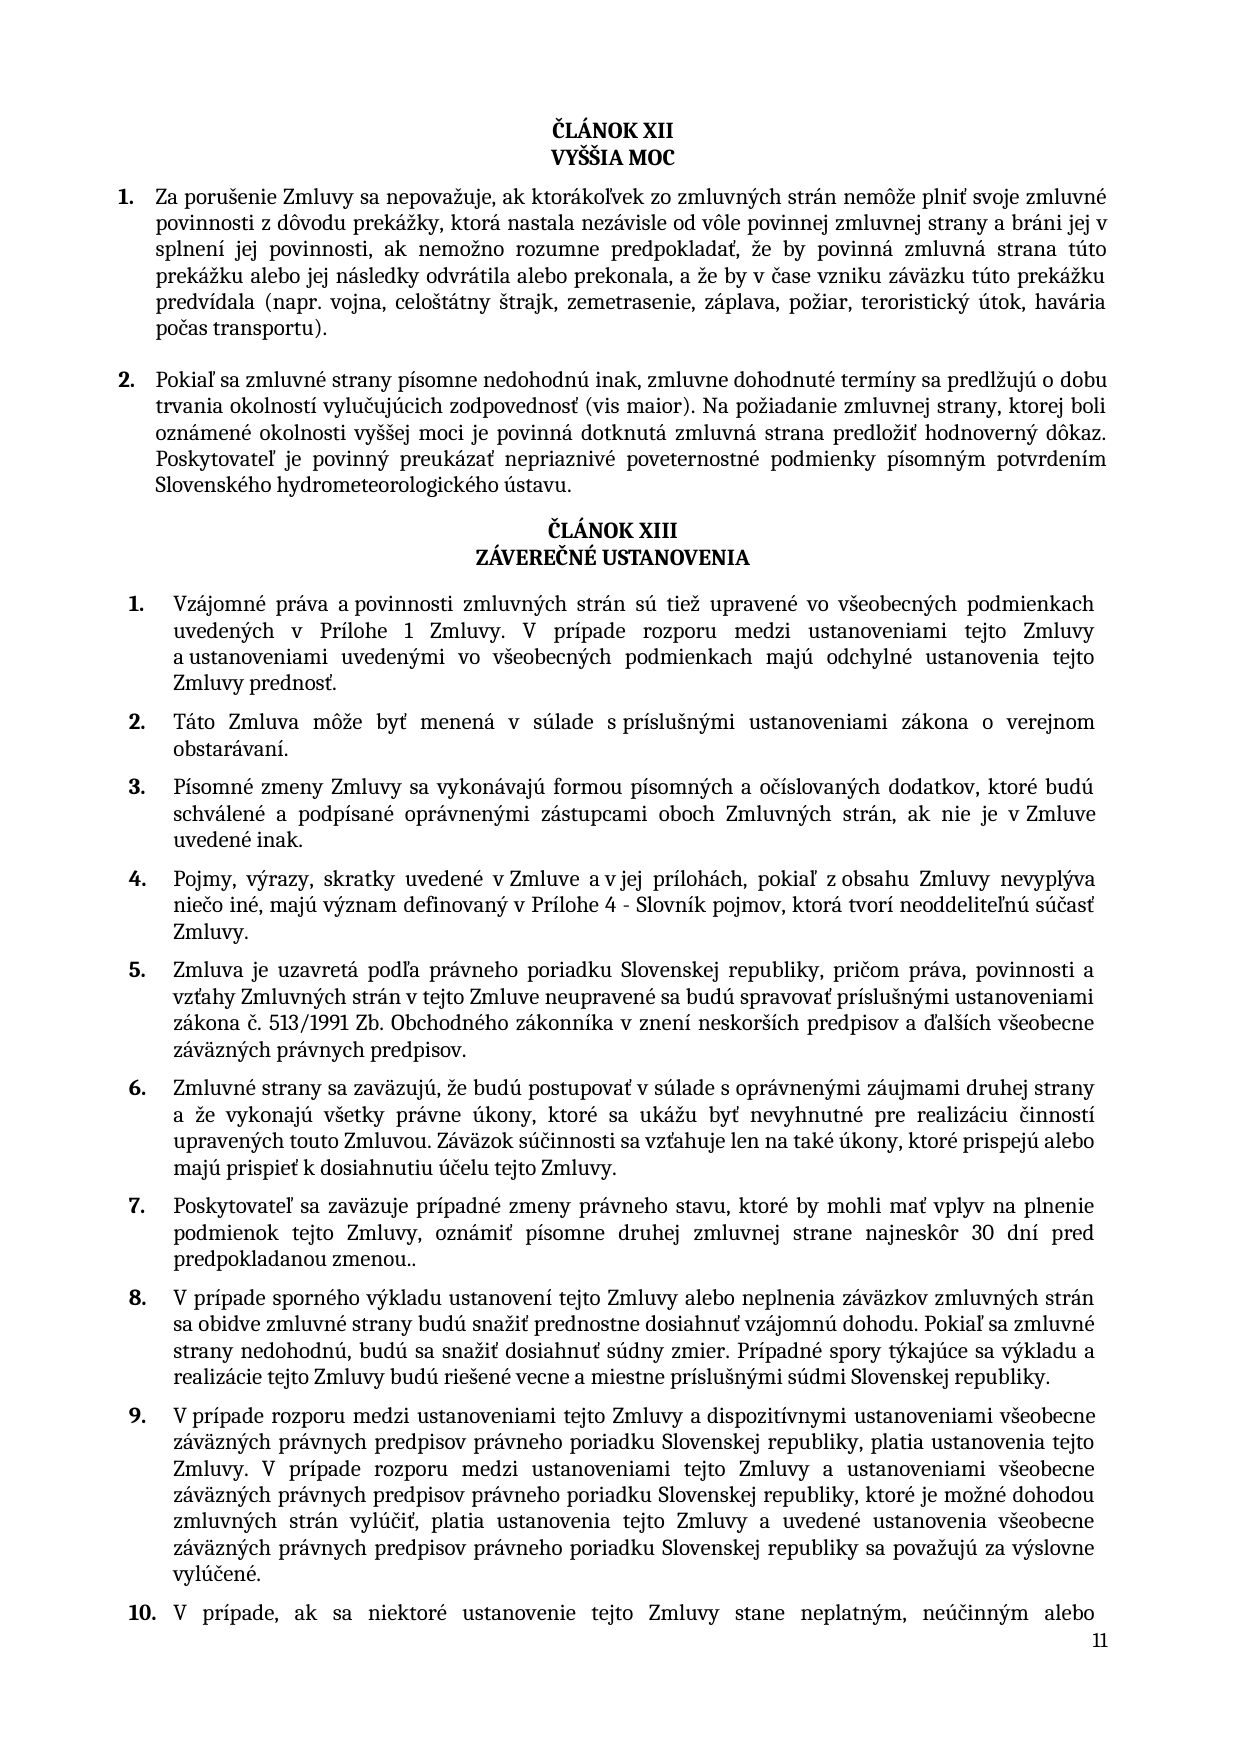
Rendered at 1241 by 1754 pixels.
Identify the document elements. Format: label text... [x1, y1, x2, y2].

list V prípade sporného výkladu ustanovení tejto Zmluvy alebo neplnenia záväzkov zmluvných strán sa obidve zmluvné strany budú snažiť prednostne dosiahnuť vzájomnú dohodu. Pokiaľ sa zmluvné strany nedohodnú, budú sa snažiť dosiahnuť súdny zmier. Prípadné spory týkajúce sa výkladu a realizácie tejto Zmluvy budú riešené vecne a miestne príslušnými súdmi Slovenskej republiky. [128, 1285, 1096, 1390]
list Vzájomné práva a povinnosti zmluvných strán sú tiež upravené vo všeobecných podmienkach uvedených v Prílohe 1 Zmluvy. V prípade rozporu medzi ustanoveniami tejto Zmluvy a ustanoveniami uvedenými vo všeobecných podmienkach majú odchylné ustanovenia tejto Zmluvy prednosť. [128, 591, 1096, 696]
list Zmluva je uzavretá podľa právneho poriadku Slovenskej republiky, pričom práva, povinnosti a vzťahy Zmluvných strán v tejto Zmluve neupravené sa budú spravovať príslušnými ustanoveniami zákona č. 513/1991 Zb. Obchodného zákonníka v znení neskorších predpisov a ďalších všeobecne záväzných právnych predpisov. [128, 957, 1096, 1063]
list Písomné zmeny Zmluvy sa vykonávajú formou písomných a očíslovaných dodatkov, ktoré budú schválené a podpísané oprávnenými zástupcami oboch Zmluvných strán, ak nie je v Zmluve uvedené inak. [128, 774, 1096, 853]
list Za porušenie Zmluvy sa nepovažuje, ak ktorákoľvek zo zmluvných strán nemôže plniť svoje zmluvné povinnosti z dôvodu prekážky, ktorá nastala nezávisle od vôle povinnej zmluvnej strany a bráni jej v splnení jej povinnosti, ak nemožno rozumne predpokladať, že by povinná zmluvná strana túto prekážku alebo jej následky odvrátila alebo prekonala, a že by v čase vzniku záväzku túto prekážku predvídala (napr. vojna, celoštátny štrajk, zemetrasenie, záplava, požiar, teroristický útok, havária počas transportu). [118, 183, 1107, 342]
subtitle VYŠŠIA MOC [118, 144, 1107, 171]
list V prípade rozporu medzi ustanoveniami tejto Zmluvy a dispozitívnymi ustanoveniami všeobecne záväzných právnych predpisov právneho poriadku Slovenskej republiky, platia ustanovenia tejto Zmluvy. V prípade rozporu medzi ustanoveniami tejto Zmluvy a ustanoveniami všeobecne záväzných právnych predpisov právneho poriadku Slovenskej republiky, ktoré je možné dohodou zmluvných strán vylúčiť, platia ustanovenia tejto Zmluvy a uvedené ustanovenia všeobecne záväzných právnych predpisov právneho poriadku Slovenskej republiky sa považujú za výslovne vylúčené. [128, 1403, 1096, 1587]
list Táto Zmluva môže byť menená v súlade s príslušnými ustanoveniami zákona o verejnom obstarávaní. [128, 709, 1096, 762]
list Pokiaľ sa zmluvné strany písomne nedohodnú inak, zmluvne dohodnuté termíny sa predlžujú o dobu trvania okolností vylučujúcich zodpovednosť (vis maior). Na požiadanie zmluvnej strany, ktorej boli oznámené okolnosti vyššej moci je povinná dotknutá zmluvná strana predložiť hodnoverný dôkaz. Poskytovateľ je povinný preukázať nepriaznivé poveternostné podmienky písomným potvrdením Slovenského hydrometeorologického ústavu. [118, 367, 1107, 498]
list Pojmy, výrazy, skratky uvedené v Zmluve a v jej prílohách, pokiaľ z obsahu Zmluvy nevyplýva niečo iné, majú význam definovaný v Prílohe 4 - Slovník pojmov, ktorá tvorí neoddeliteľnú súčasť Zmluvy. [128, 866, 1096, 945]
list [128, 1599, 1096, 1626]
subtitle ZÁVEREČNÉ USTANOVENIA [118, 545, 1107, 571]
list Zmluvné strany sa zaväzujú, že budú postupovať v súlade s oprávnenými záujmami druhej strany a že vykonajú všetky právne úkony, ktoré sa ukážu byť nevyhnutné pre realizáciu činností upravených touto Zmluvou. Záväzok súčinnosti sa vzťahuje len na také úkony, ktoré prispejú alebo majú prispieť k dosiahnutiu účelu tejto Zmluvy. [128, 1075, 1096, 1181]
subtitle Článok XII [118, 118, 1107, 144]
list Poskytovateľ sa zaväzuje prípadné zmeny právneho stavu, ktoré by mohli mať vplyv na plnenie podmienok tejto Zmluvy, oznámiť písomne druhej zmluvnej strane najneskôr 30 dní pred predpokladanou zmenou.. [128, 1193, 1096, 1272]
subtitle Článok XIII [118, 518, 1107, 545]
